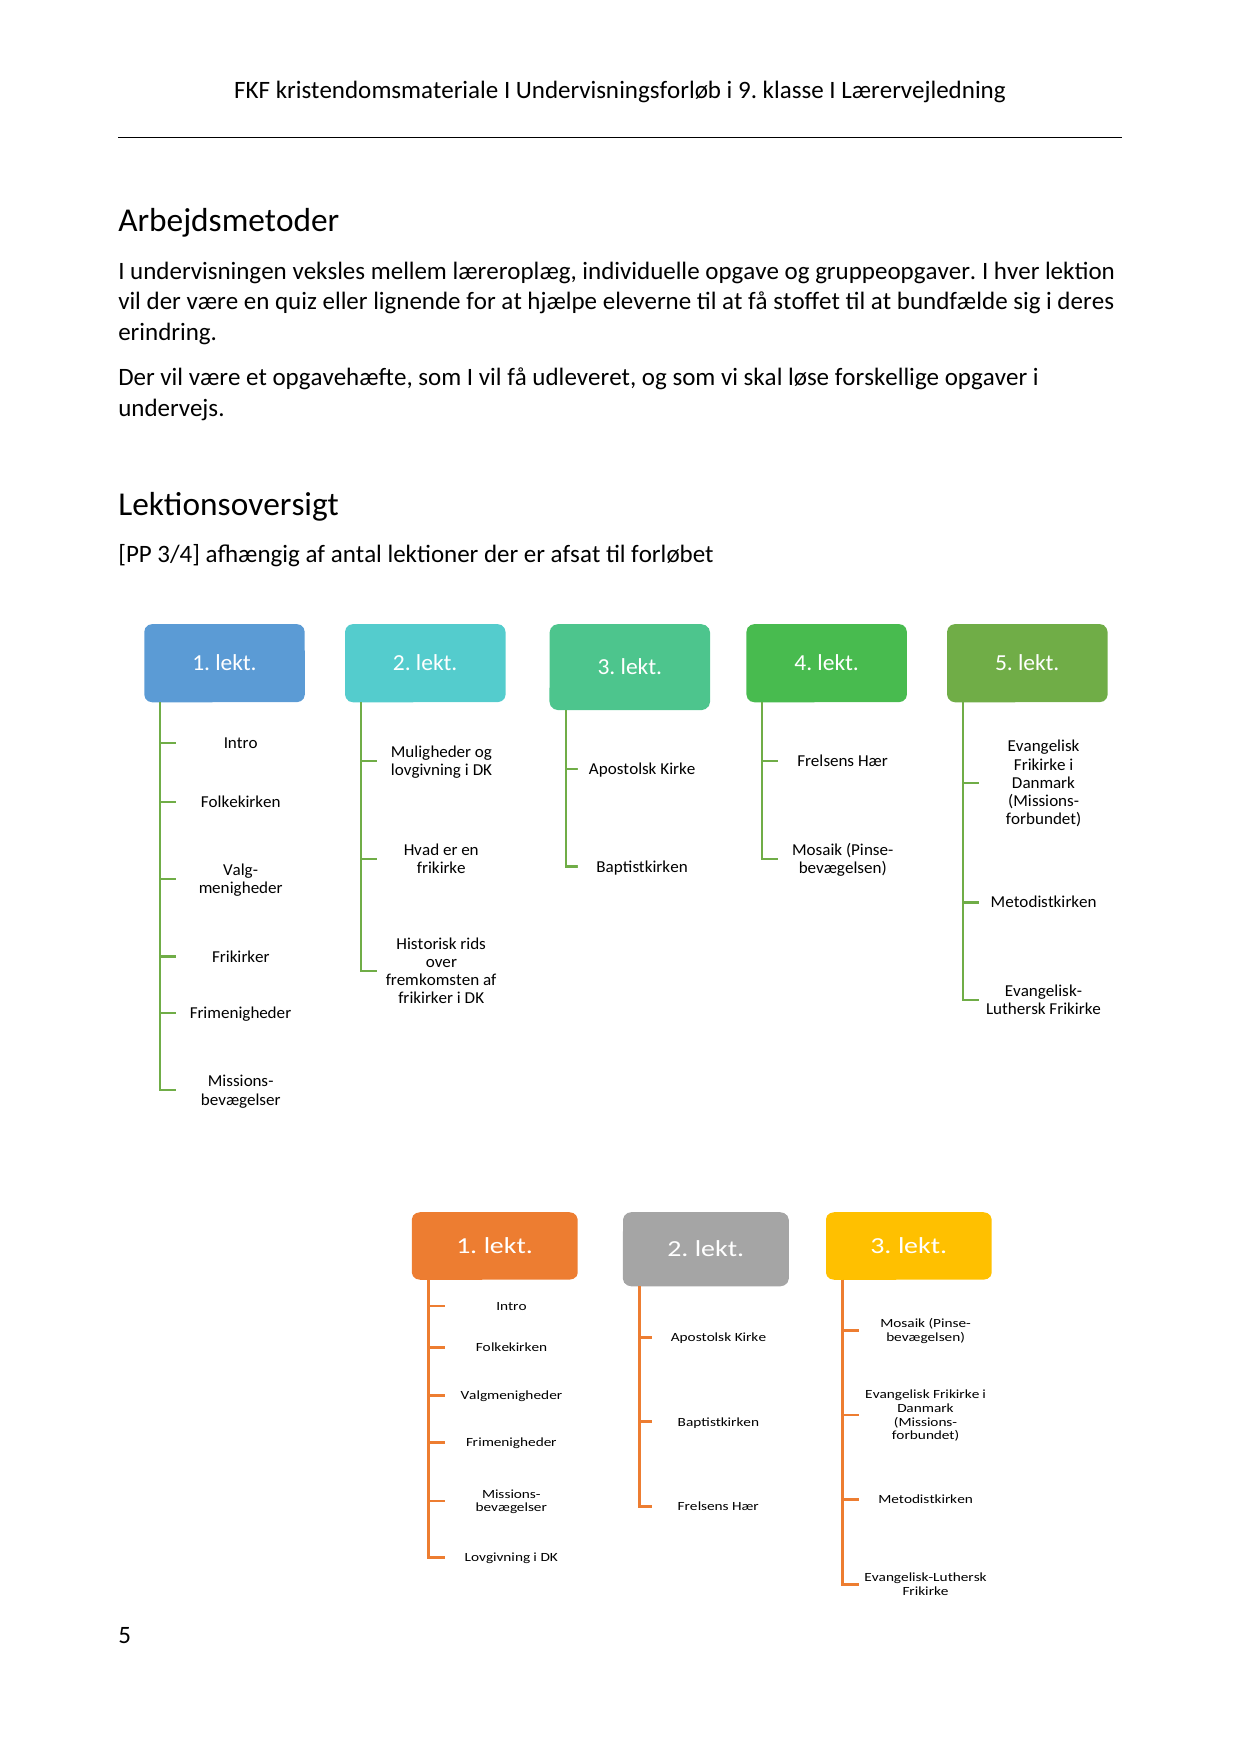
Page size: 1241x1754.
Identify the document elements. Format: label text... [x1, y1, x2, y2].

text Der vil være et opgavehæfte, som I vil få udleveret, og som vi skal løse forskellige opgaver i undervejs. [118, 361, 1122, 422]
subtitle Lektionsoversigt [118, 483, 1122, 524]
subtitle [PP 3/4] afhængig af antal lektioner der er afsat til forløbet [118, 539, 1122, 569]
text Arbejdsmetoder [118, 199, 1122, 240]
text I undervisningen veksles mellem læreroplæg, individuelle opgave og gruppeopgaver. I hver lektion vil der være en quiz eller lignende for at hjælpe eleverne til at få stoffet til at bundfælde sig i deres erindring. [118, 255, 1122, 346]
